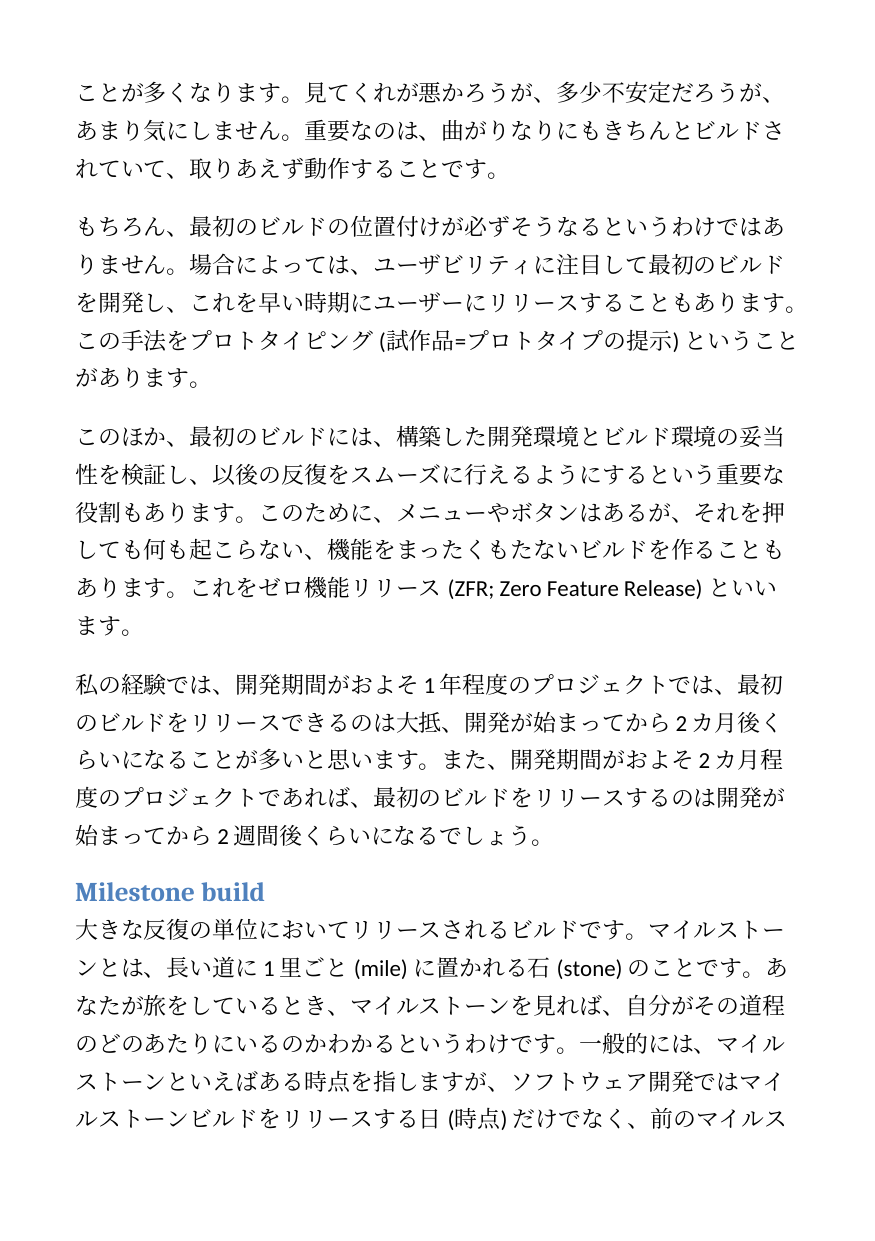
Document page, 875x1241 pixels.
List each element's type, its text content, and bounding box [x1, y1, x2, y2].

subtitle Milestone build [75, 877, 799, 908]
text 私の経験では、開発期間がおよそ1年程度のプロジェクトでは、最初のビルドをリリースできるのは大抵、開発が始まってから2カ月後くらいになることが多いと思います。また、開発期間がおよそ2カ月程度のプロジェクトであれば、最初のビルドをリリースするのは開発が始まってから2週間後くらいになるでしょう。 [75, 667, 799, 851]
text もちろん、最初のビルドの位置付けが必ずそうなるというわけではありません。場合によっては、ユーザビリティに注目して最初のビルドを開発し、これを早い時期にユーザーにリリースすることもあります。この手法をプロトタイピング (試作品=プロトタイプの提示) ということがあります。 [75, 209, 799, 393]
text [75, 912, 799, 1134]
text このほか、最初のビルドには、構築した開発環境とビルド環境の妥当性を検証し、以後の反復をスムーズに行えるようにするという重要な役割もあります。このために、メニューやボタンはあるが、それを押しても何も起こらない、機能をまったくもたないビルドを作ることもあります。これをゼロ機能リリース (ZFR; Zero Feature Release) といいます。 [75, 419, 799, 641]
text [75, 75, 799, 183]
